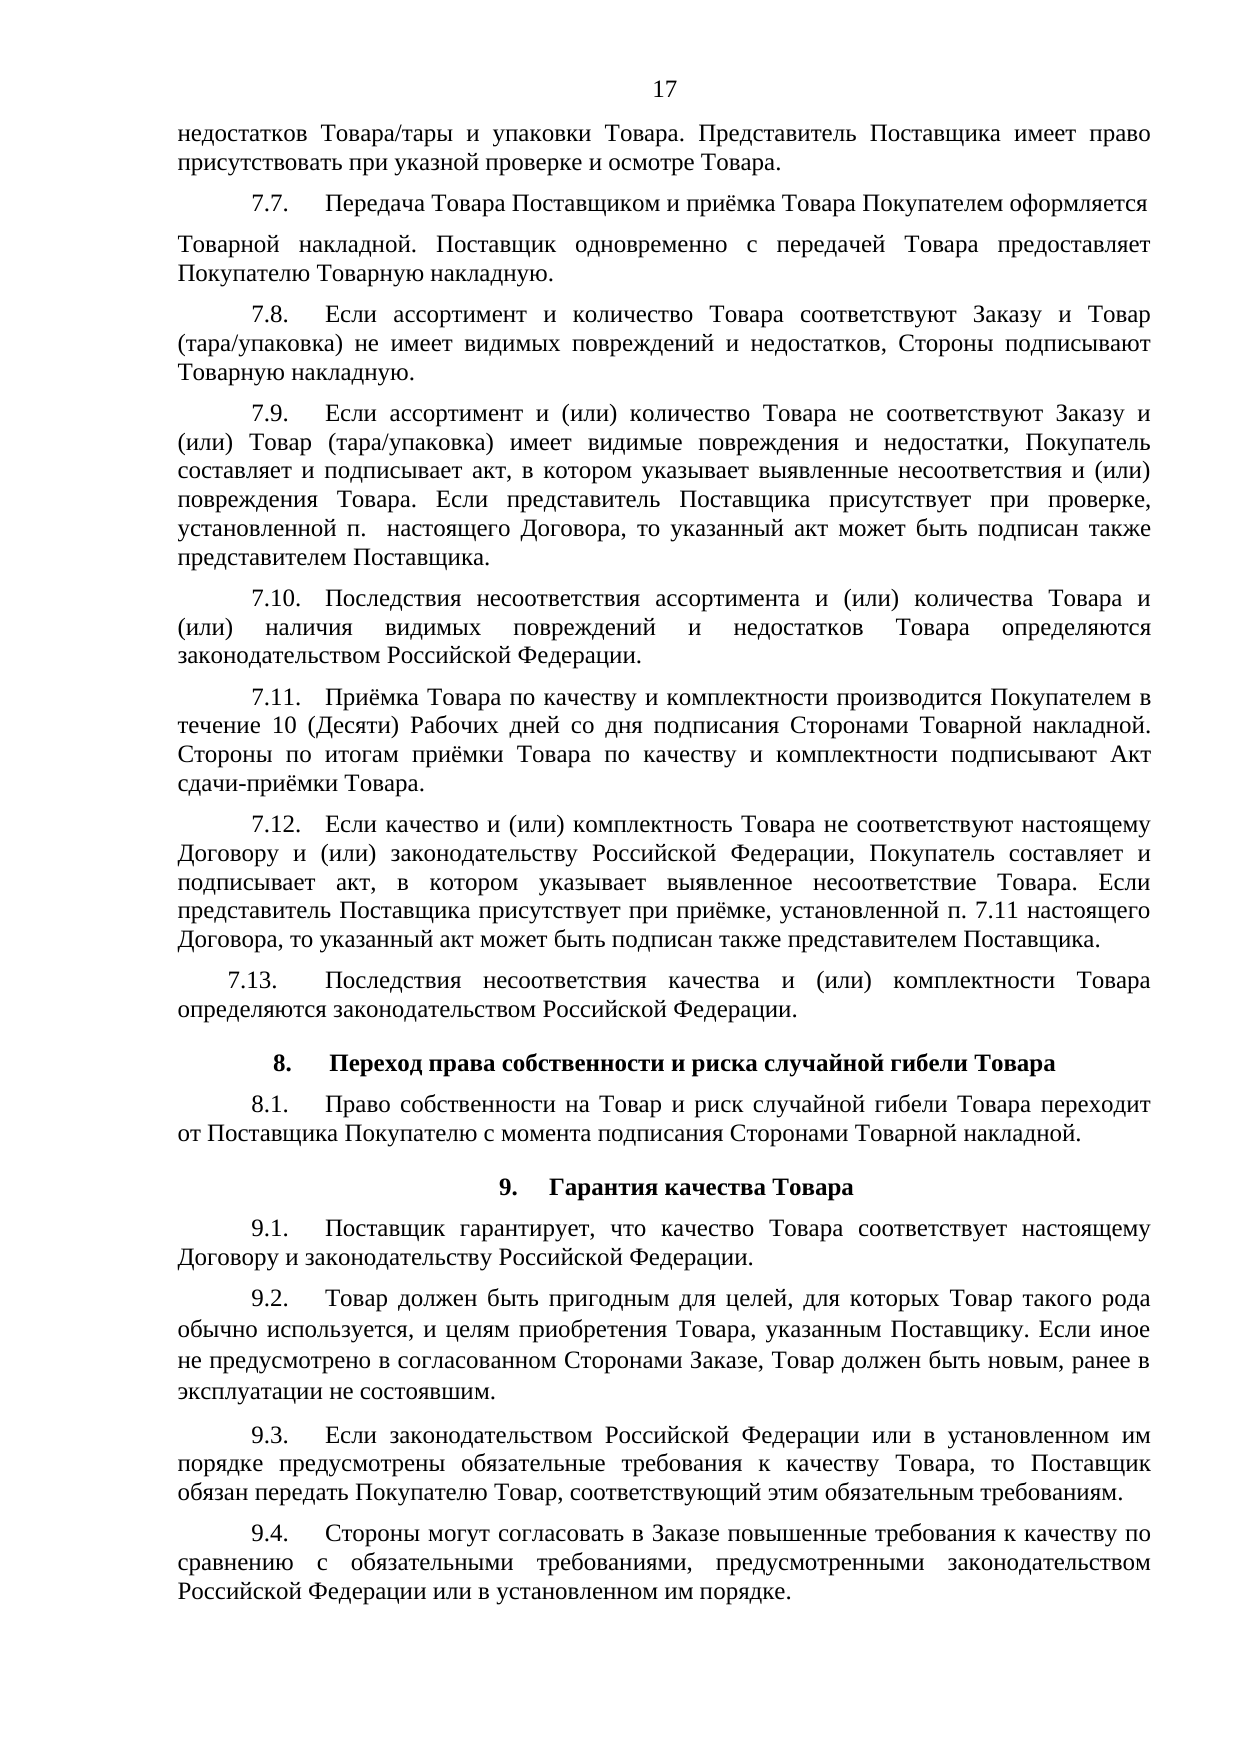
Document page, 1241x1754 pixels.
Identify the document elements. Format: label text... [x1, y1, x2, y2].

text 7.13. Последствия несоответствия качества и (или) комплектности Товара определяются законодательством Российской Федерации. [177, 966, 1152, 1023]
text 7.7. Передача Товара Поставщиком и приёмка Товара Покупателем оформляется [251, 188, 1152, 217]
text 7.12. Если качество и (или) комплектность Товара не соответствуют настоящему Договору и (или) законодательству Российской Федерации, Покупатель составляет и подписывает акт, в котором указывает выявленное несоответствие Товара. Если представитель Поставщика присутствует при приёмке, установленной п. 7.11 настоящего Договора, то указанный акт может быть подписан также представителем Поставщика. [177, 809, 1152, 953]
list Переход права собственности и риска случайной гибели Товара [177, 1048, 1152, 1077]
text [177, 118, 1152, 176]
text 9.1. Поставщик гарантирует, что качество Товара соответствует настоящему Договору и законодательству Российской Федерации. [177, 1213, 1152, 1271]
text 9.2. Товар должен быть пригодным для целей, для которых Товар такого рода обычно используется, и целям приобретения Товара, указанным Поставщику. Если иное не предусмотрено в согласованном Сторонами Заказе, Товар должен быть новым, ранее в эксплуатации не состоявшим. [177, 1283, 1152, 1405]
text 7.11. Приёмка Товара по качеству и комплектности производится Покупателем в течение 10 (Десяти) Рабочих дней со дня подписания Сторонами Товарной накладной. Стороны по итогам приёмки Товара по качеству и комплектности подписывают Акт сдачи-приёмки Товара. [177, 682, 1152, 797]
text 9.4. Стороны могут согласовать в Заказе повышенные требования к качеству по сравнению с обязательными требованиями, предусмотренными законодательством Российской Федерации или в установленном им порядке. [177, 1518, 1152, 1605]
text 7.9. Если ассортимент и (или) количество Товара не соответствуют Заказу и (или) Товар (тара/упаковка) имеет видимые повреждения и недостатки, Покупатель составляет и подписывает акт, в котором указывает выявленные несоответствия и (или) повреждения Товара. Если представитель Поставщика присутствует при проверке, установленной п. 0 настоящего Договора, то указанный акт может быть подписан также представителем Поставщика. [177, 398, 1152, 571]
text 7.10. Последствия несоответствия ассортимента и (или) количества Товара и (или) наличия видимых повреждений и недостатков Товара определяются законодательством Российской Федерации. [177, 583, 1152, 669]
text 9. Гарантия качества Товара [177, 1172, 1152, 1201]
text 9.3. Если законодательством Российской Федерации или в установленном им порядке предусмотрены обязательные требования к качеству Товара, то Поставщик обязан передать Покупателю Товар, соответствующий этим обязательным требованиям. [177, 1420, 1152, 1506]
text 7.8. Если ассортимент и количество Товара соответствуют Заказу и Товар (тара/упаковка) не имеет видимых повреждений и недостатков, Стороны подписывают Товарную накладную. [177, 299, 1152, 386]
text Товарной накладной. Поставщик одновременно с передачей Товара предоставляет Покупателю Товарную накладную. [177, 229, 1152, 287]
list Право собственности на Товар и риск случайной гибели Товара переходит от Поставщика Покупателю с момента подписания Сторонами Товарной накладной. [177, 1089, 1152, 1147]
